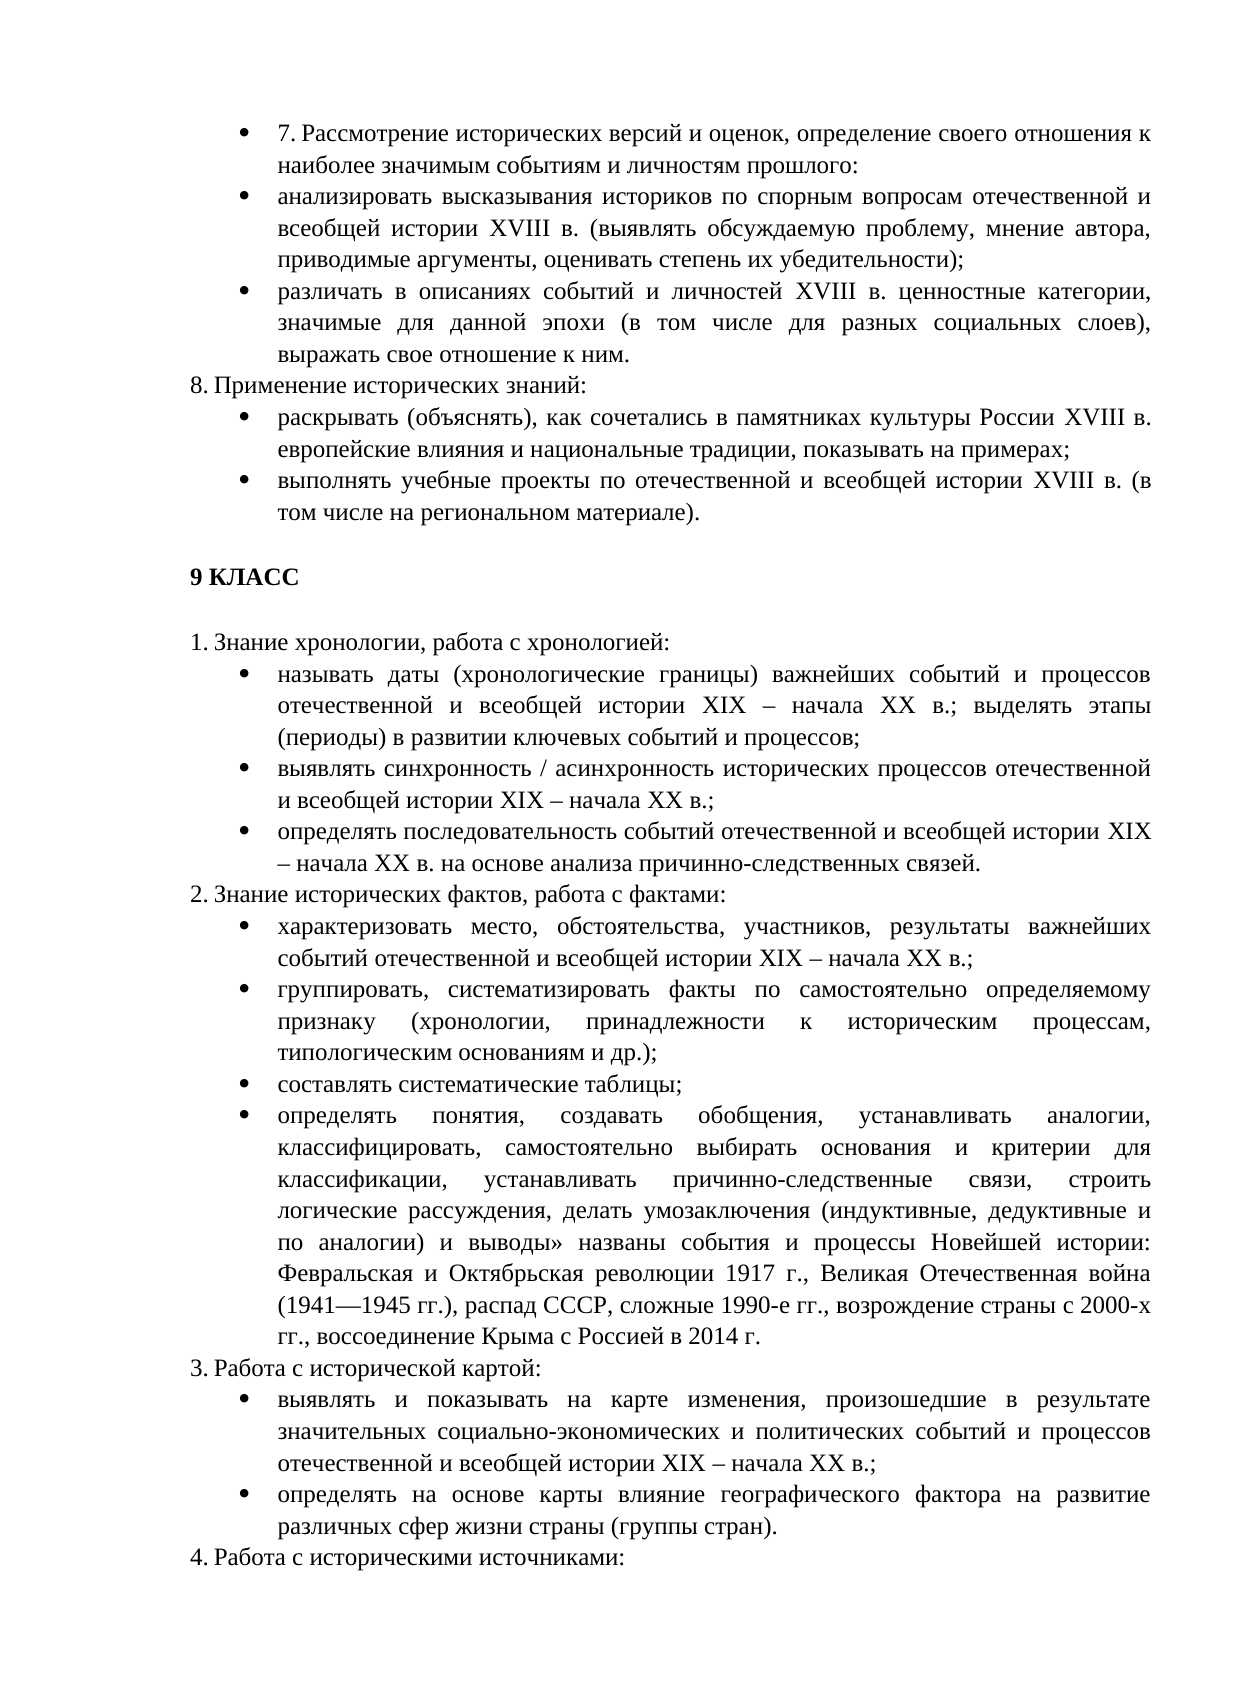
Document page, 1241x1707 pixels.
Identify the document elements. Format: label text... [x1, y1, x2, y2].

list характеризовать место, обстоятельства, участников, результаты важнейших событий отечественной и всеобщей истории XIX – начала XX в.; [240, 911, 1152, 971]
text 4. Работа с историческими источниками: [190, 1542, 1152, 1571]
list составлять систематические таблицы; [240, 1069, 1152, 1098]
list анализировать высказывания историков по спорным вопросам отечественной и всеобщей истории XVIII в. (выявлять обсуждаемую проблему, мнение автора, приводимые аргументы, оценивать степень их убедительности); [240, 181, 1152, 273]
text 9 КЛАСС [190, 562, 1152, 591]
list определять понятия, создавать обобщения, устанавливать аналогии, классифицировать, самостоятельно выбирать основания и критерии для классификации, устанавливать причинно-следственные связи, строить логические рассуждения, делать умозаключения (индуктивные, дедуктивные и по аналогии) и выводы» названы события и процессы Новейшей истории: Февральская и Октябрьская революции 1917 г., Великая Отечественная война (1941—1945 гг.), распад СССР, сложные 1990-е гг., возрождение страны с 2000-х гг., воссоединение Крыма с Россией в 2014 г. [240, 1101, 1152, 1350]
list раскрывать (объяснять), как сочетались в памятниках культуры России XVIII в. европейские влияния и национальные традиции, показывать на примерах; [240, 402, 1152, 462]
list 7. Рассмотрение исторических версий и оценок, определение своего отношения к наиболее значимым событиям и личностям прошлого: [240, 118, 1152, 178]
list выявлять и показывать на карте изменения, произошедшие в результате значительных социально-экономических и политических событий и процессов отечественной и всеобщей истории XIX – начала XX в.; [240, 1384, 1152, 1476]
list различать в описаниях событий и личностей XVIII в. ценностные категории, значимые для данной эпохи (в том числе для разных социальных слоев), выражать свое отношение к ним. [240, 276, 1152, 368]
list называть даты (хронологические границы) важнейших событий и процессов отечественной и всеобщей истории XIX – начала XX в.; выделять этапы (периоды) в развитии ключевых событий и процессов; [240, 659, 1152, 751]
list выявлять синхронность / асинхронность исторических процессов отечественной и всеобщей истории XIX – начала XX в.; [240, 753, 1152, 814]
list определять последовательность событий отечественной и всеобщей истории XIX – начала XX в. на основе анализа причинно-следственных связей. [240, 816, 1152, 877]
list выполнять учебные проекты по отечественной и всеобщей истории XVIII в. (в том числе на региональном материале). [240, 465, 1152, 526]
text 2. Знание исторических фактов, работа с фактами: [190, 879, 1152, 908]
list определять на основе карты влияние географического фактора на развитие различных сфер жизни страны (группы стран). [240, 1479, 1152, 1539]
text 1. Знание хронологии, работа с хронологией: [190, 627, 1152, 656]
list группировать, систематизировать факты по самостоятельно определяемому признаку (хронологии, принадлежности к историческим процессам, типологическим основаниям и др.); [240, 974, 1152, 1066]
text 3. Работа с исторической картой: [190, 1353, 1152, 1382]
text 8. Применение исторических знаний: [190, 371, 1152, 399]
